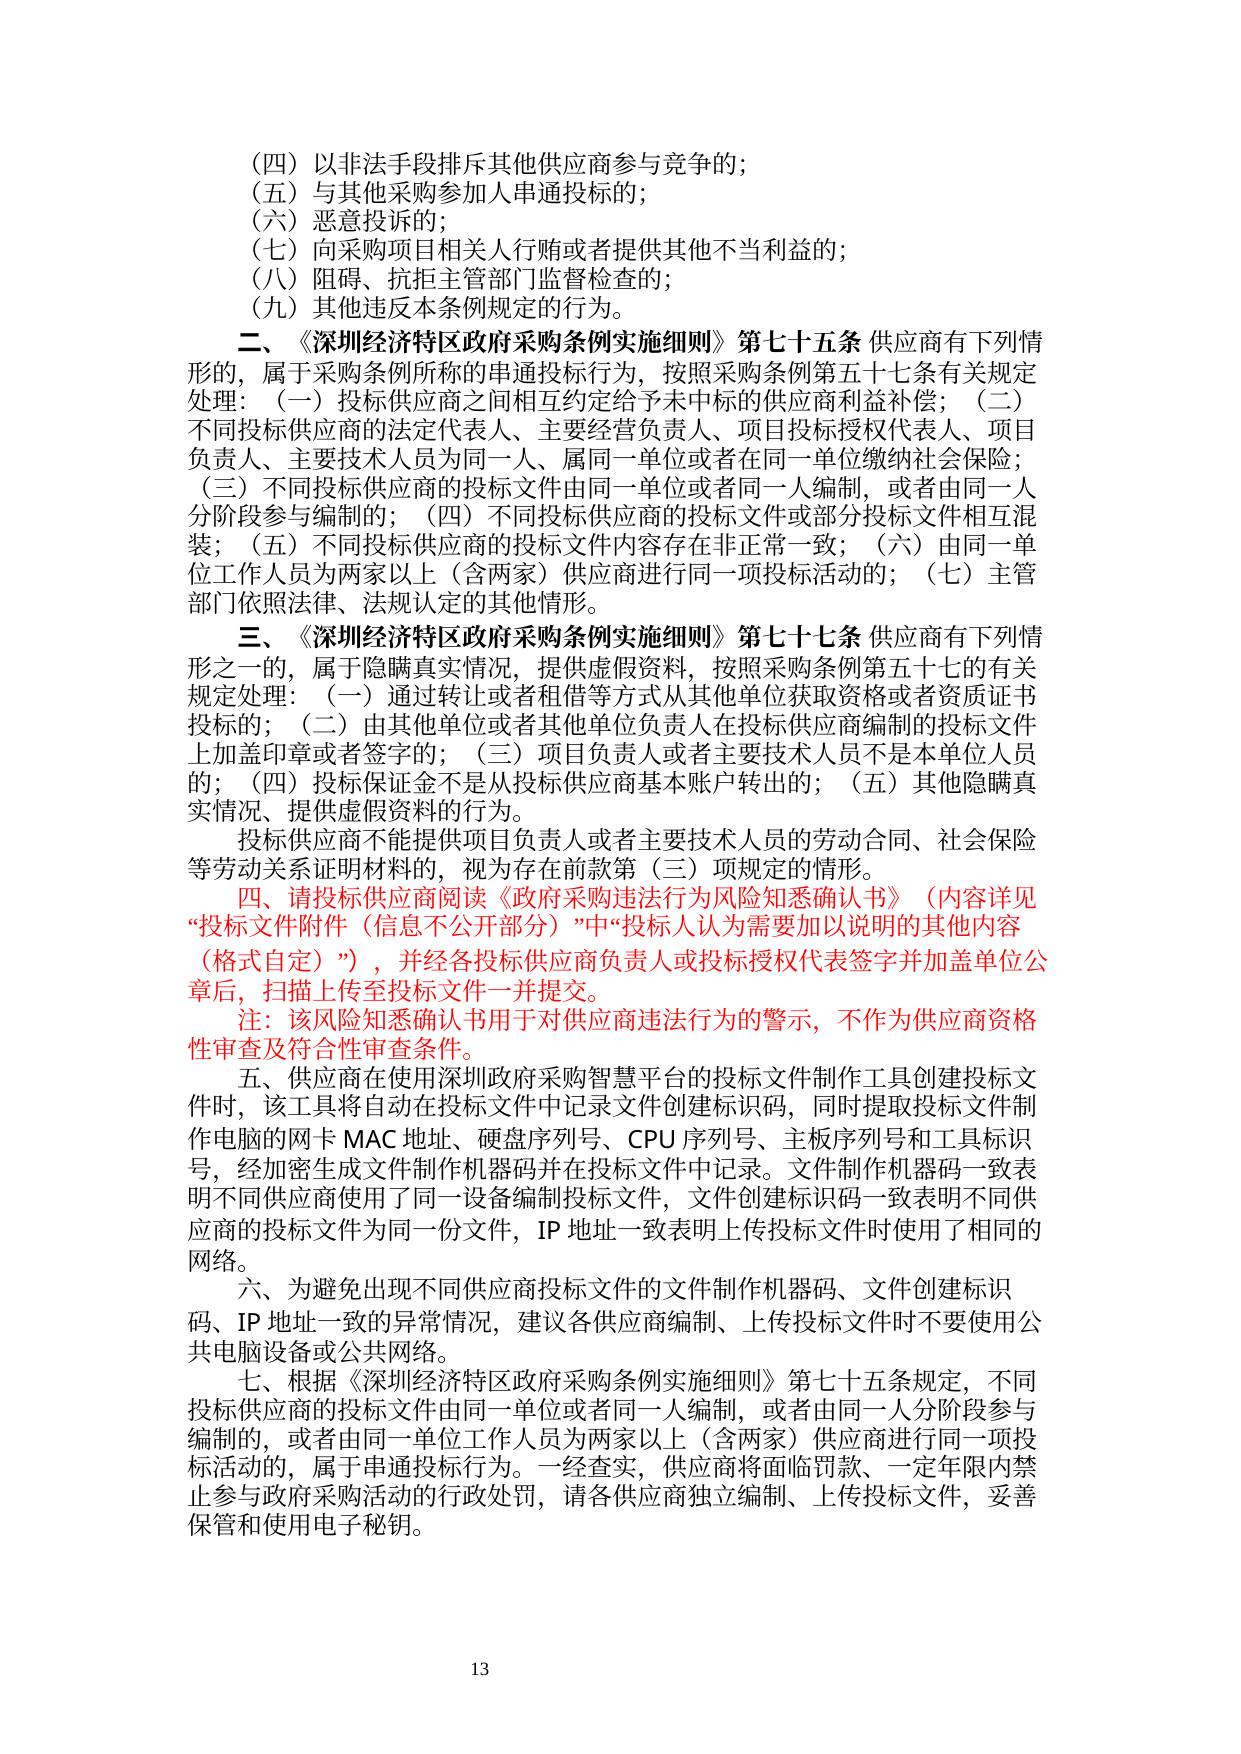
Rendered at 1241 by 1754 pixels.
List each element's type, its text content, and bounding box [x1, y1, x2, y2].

list 五、供应商在使用深圳政府采购智慧平台的投标文件制作工具创建投标文件时，该工具将自动在投标文件中记录文件创建标识码，同时提取投标文件制作电脑的网卡MAC地址、硬盘序列号、CPU 序列号、主板序列号和工具标识号，经加密生成文件制作机器码并在投标文件中记录。文件制作机器码一致表明不同供应商使用了同一设备编制投标文件，文件创建标识码一致表明不同供应商的投标文件为同一份文件，IP 地址一致表明上传投标文件时使用了相同的网络。 [187, 1064, 1053, 1276]
text （七）向采购项目相关人行贿或者提供其他不当利益的； [187, 236, 1053, 265]
text 注：该风险知悉确认书用于对供应商违法行为的警示，不作为供应商资格性审查及符合性审查条件。 [187, 1006, 1053, 1064]
text 投标供应商不能提供项目负责人或者主要技术人员的劳动合同、社会保险等劳动关系证明材料的，视为存在前款第（三）项规定的情形。 [187, 826, 1053, 884]
list 七、根据《深圳经济特区政府采购条例实施细则》第七十五条规定，不同投标供应商的投标文件由同一单位或者同一人编制，或者由同一人分阶段参与编制的，或者由同一单位工作人员为两家以上（含两家）供应商进行同一项投标活动的，属于串通投标行为。一经查实，供应商将面临罚款、一定年限内禁止参与政府采购活动的行政处罚，请各供应商独立编制、上传投标文件，妥善保管和使用电子秘钥。 [187, 1367, 1053, 1540]
text 四、请投标供应商阅读《政府采购违法行为风险知悉确认书》（内容详见“投标文件附件（信息不公开部分）”中“投标人认为需要加以说明的其他内容（格式自定）”），并经各投标供应商负责人或投标授权代表签字并加盖单位公章后，扫描上传至投标文件一并提交。 [187, 884, 1053, 1006]
text （四）以非法手段排斥其他供应商参与竞争的； [187, 150, 1053, 179]
text （八）阻碍、抗拒主管部门监督检查的； [187, 265, 1053, 294]
list 六、为避免出现不同供应商投标文件的文件制作机器码、文件创建标识码、IP 地址一致的异常情况，建议各供应商编制、上传投标文件时不要使用公共电脑设备或公共网络。 [187, 1276, 1053, 1367]
text 三、《深圳经济特区政府采购条例实施细则》第七十七条 供应商有下列情形之一的，属于隐瞒真实情况，提供虚假资料，按照采购条例第五十七的有关规定处理：（一）通过转让或者租借等方式从其他单位获取资格或者资质证书投标的；（二）由其他单位或者其他单位负责人在投标供应商编制的投标文件上加盖印章或者签字的；（三）项目负责人或者主要技术人员不是本单位人员的；（四）投标保证金不是从投标供应商基本账户转出的；（五）其他隐瞒真实情况、提供虚假资料的行为。 [187, 617, 1053, 826]
text 二、《深圳经济特区政府采购条例实施细则》第七十五条 供应商有下列情形的，属于采购条例所称的串通投标行为，按照采购条例第五十七条有关规定处理：（一）投标供应商之间相互约定给予未中标的供应商利益补偿；（二）不同投标供应商的法定代表人、主要经营负责人、项目投标授权代表人、项目负责人、主要技术人员为同一人、属同一单位或者在同一单位缴纳社会保险；（三）不同投标供应商的投标文件由同一单位或者同一人编制，或者由同一人分阶段参与编制的；（四）不同投标供应商的投标文件或部分投标文件相互混装；（五）不同投标供应商的投标文件内容存在非正常一致；（六）由同一单位工作人员为两家以上（含两家）供应商进行同一项投标活动的；（七）主管部门依照法律、法规认定的其他情形。 [187, 322, 1053, 617]
text （五）与其他采购参加人串通投标的； [187, 179, 1053, 207]
text （九）其他违反本条例规定的行为。 [187, 294, 1053, 322]
text （六）恶意投诉的； [187, 207, 1053, 236]
